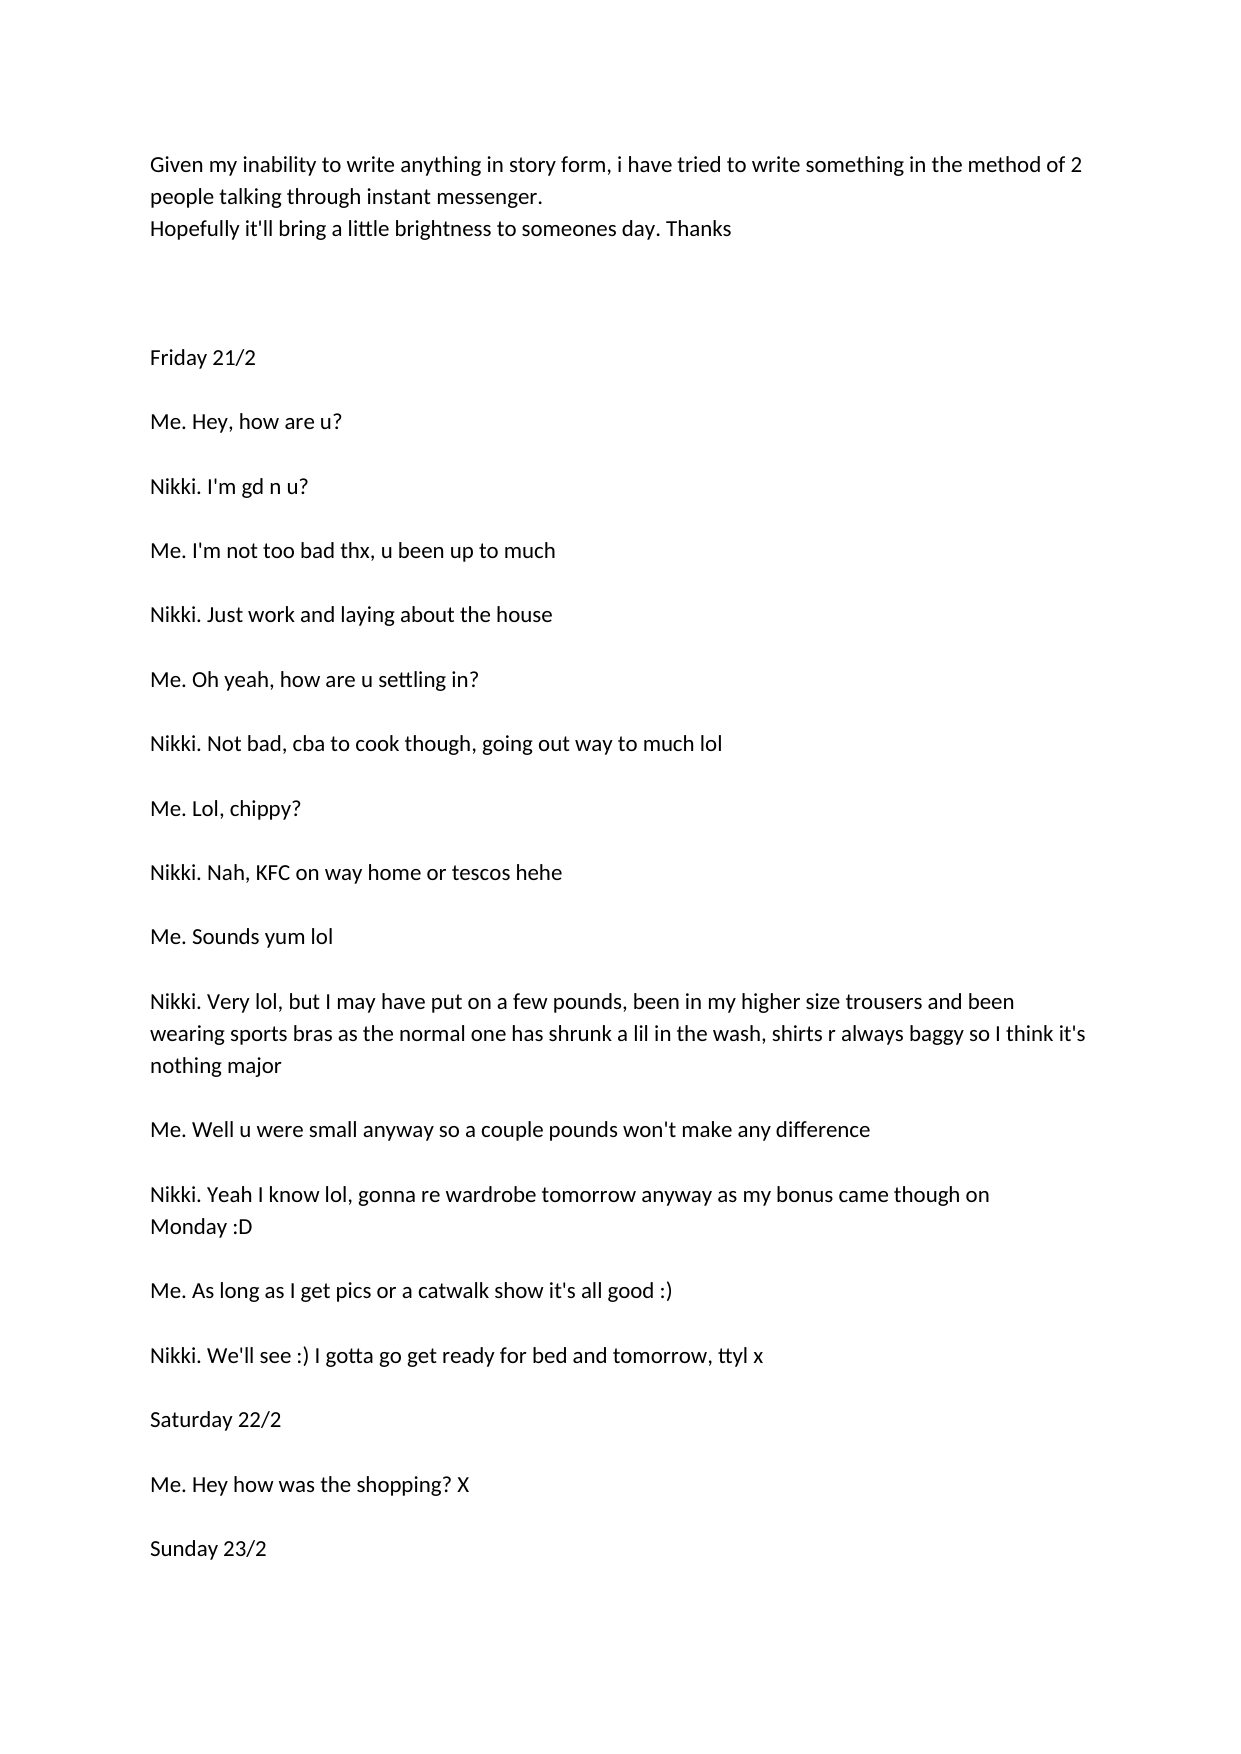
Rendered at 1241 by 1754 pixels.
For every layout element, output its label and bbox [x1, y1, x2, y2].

text [150, 150, 1090, 1594]
